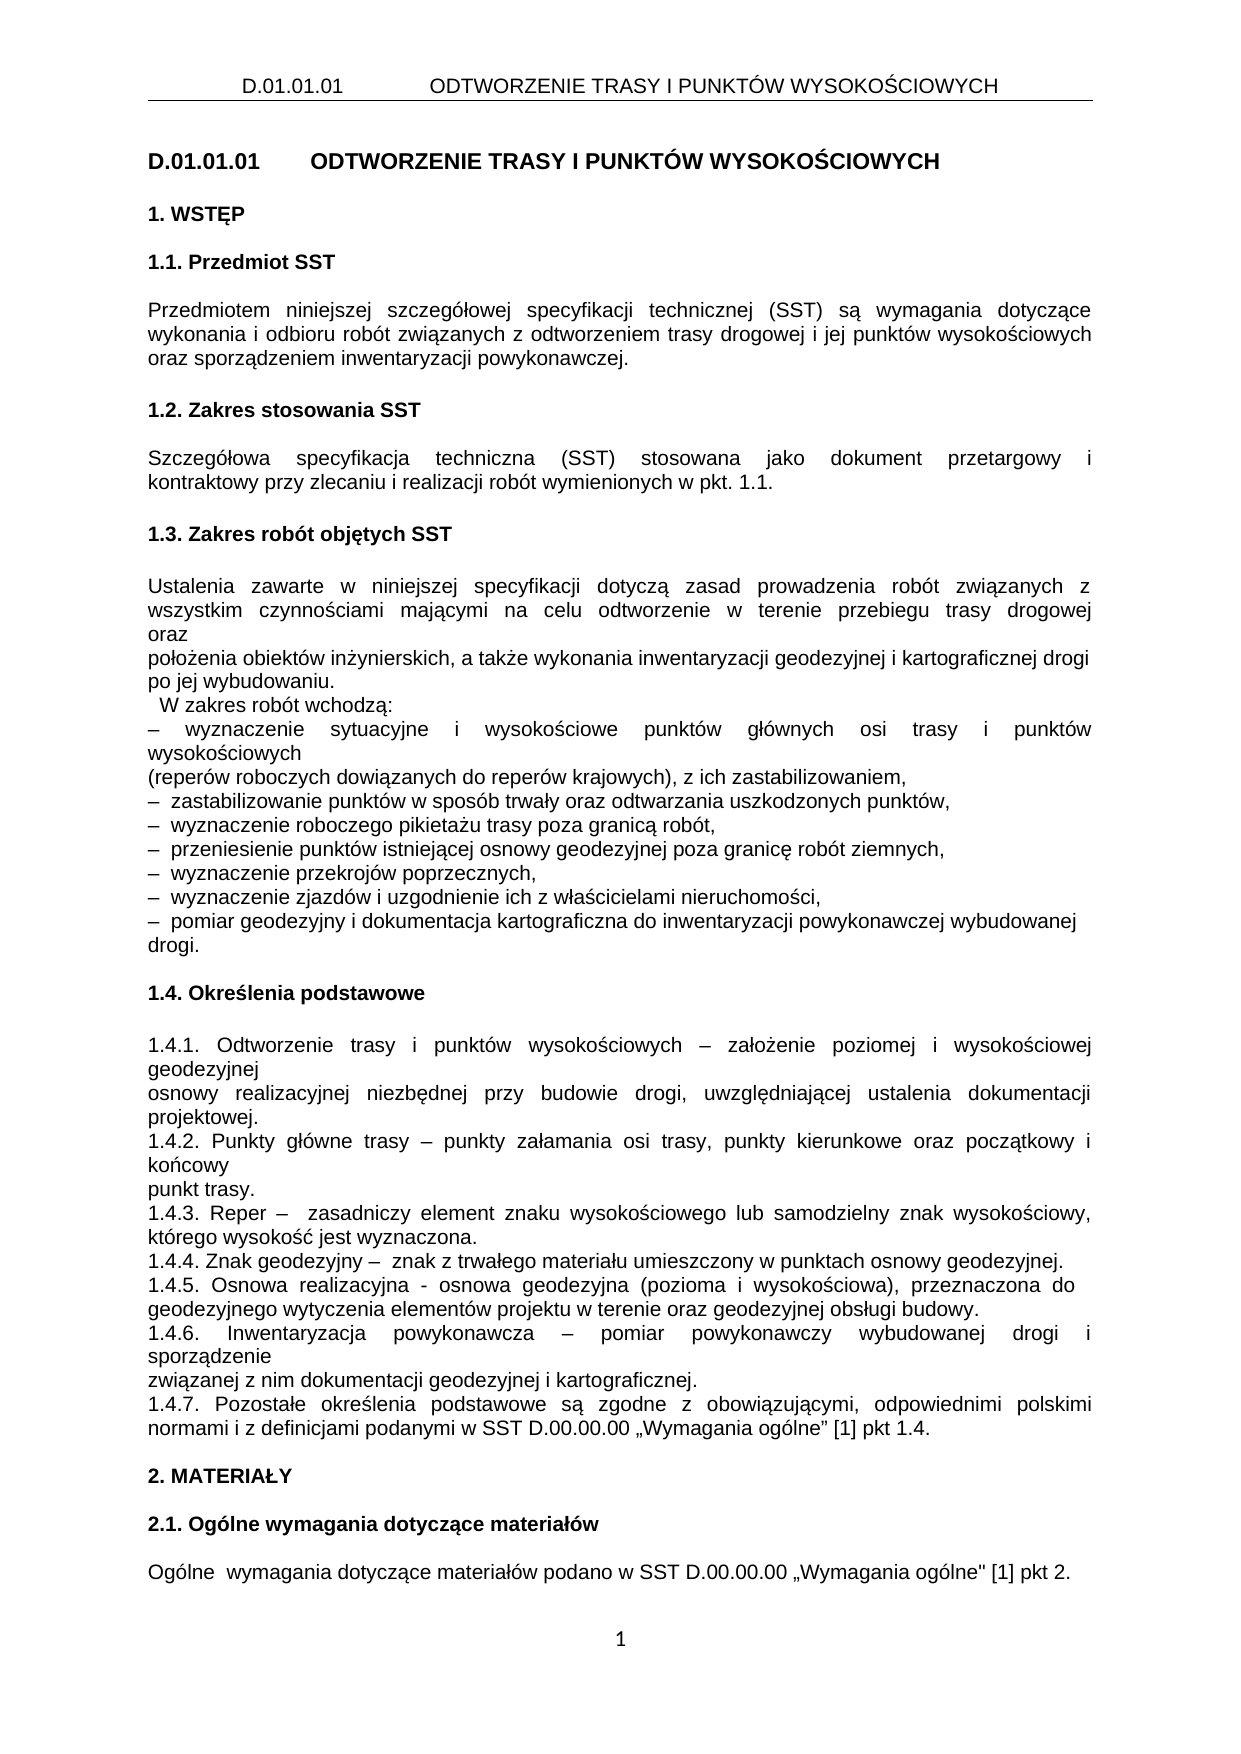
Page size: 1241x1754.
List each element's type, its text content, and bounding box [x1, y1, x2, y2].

text – wyznaczenie przekrojów poprzecznych, [148, 861, 1093, 885]
text 1.4.1. Odtworzenie trasy i punktów wysokościowych – założenie poziomej i wysokościowej geodezyjnej [148, 1033, 1093, 1081]
text 1.4. Określenia podstawowe [148, 981, 1093, 1005]
text (reperów roboczych dowiązanych do reperów krajowych), z ich zastabilizowaniem, [148, 765, 1093, 789]
text Przedmiotem niniejszej szczegółowej specyfikacji technicznej (SST) są wymagania dotyczące wykonania i odbioru robót związanych z odtworzeniem trasy drogowej i jej punktów wysokościowych oraz sporządzeniem inwentaryzacji powykonawczej. [148, 298, 1093, 370]
text – pomiar geodezyjny i dokumentacja kartograficzna do inwentaryzacji powykonawczej wybudowanej [148, 909, 1093, 933]
text 1.4.5. Osnowa realizacyjna - osnowa geodezyjna (pozioma i wysokościowa), przeznaczona do [148, 1272, 1093, 1296]
text 2.1. Ogólne wymagania dotyczące materiałów [148, 1512, 1093, 1536]
text drogi. [148, 933, 1093, 957]
text 1.3. Zakres robót objętych SST [148, 522, 1093, 546]
text W zakres robót wchodzą: [148, 693, 1093, 717]
text 1.4.7. Pozostałe określenia podstawowe są zgodne z obowiązującymi, odpowiednimi polskimi normami i z definicjami podanymi w SST D.00.00.00 „Wymagania ogólne” [1] pkt 1.4. [148, 1392, 1093, 1440]
text 1.1. Przedmiot SST [148, 250, 1093, 274]
text 1. WSTĘP [148, 202, 1093, 226]
text 1.4.4. Znak geodezyjny – znak z trwałego materiału umieszczony w punktach osnowy geodezyjnej. [148, 1248, 1093, 1272]
text 1.4.2. Punkty główne trasy – punkty załamania osi trasy, punkty kierunkowe oraz początkowy i końcowy [148, 1129, 1093, 1177]
text Szczegółowa specyfikacja techniczna (SST) stosowana jako dokument przetargowy i kontraktowy przy zlecaniu i realizacji robót wymienionych w pkt. 1.1. [148, 446, 1093, 493]
text – przeniesienie punktów istniejącej osnowy geodezyjnej poza granicę robót ziemnych, [148, 837, 1093, 861]
text – zastabilizowanie punktów w sposób trwały oraz odtwarzania uszkodzonych punktów, [148, 789, 1093, 813]
text – wyznaczenie zjazdów i uzgodnienie ich z właścicielami nieruchomości, [148, 885, 1093, 909]
text Ogólne wymagania dotyczące materiałów podano w SST D.00.00.00 „Wymagania ogólne" [1] pkt 2. [148, 1560, 1093, 1584]
text po jej wybudowaniu. [148, 669, 1093, 693]
text geodezyjnego wytyczenia elementów projektu w terenie oraz geodezyjnej obsługi budowy. [148, 1296, 1093, 1320]
text osnowy realizacyjnej niezbędnej przy budowie drogi, uwzględniającej ustalenia dokumentacji projektowej. [148, 1081, 1093, 1129]
text położenia obiektów inżynierskich, a także wykonania inwentaryzacji geodezyjnej i kartograficznej drogi [148, 645, 1093, 669]
text – wyznaczenie sytuacyjne i wysokościowe punktów głównych osi trasy i punktów wysokościowych [148, 717, 1093, 765]
text 1.2. Zakres stosowania SST [148, 398, 1093, 422]
text 1.4.6. Inwentaryzacja powykonawcza – pomiar powykonawczy wybudowanej drogi i sporządzenie [148, 1320, 1093, 1368]
text związanej z nim dokumentacji geodezyjnej i kartograficznej. [148, 1368, 1093, 1392]
text 1.4.3. Reper – zasadniczy element znaku wysokościowego lub samodzielny znak wysokościowy, którego wysokość jest wyznaczona. [148, 1201, 1093, 1248]
text punkt trasy. [148, 1177, 1093, 1201]
text Ustalenia zawarte w niniejszej specyfikacji dotyczą zasad prowadzenia robót związanych z wszystkim czynnościami mającymi na celu odtworzenie w terenie przebiegu trasy drogowej oraz [148, 573, 1093, 645]
text D.01.01.01 ODTWORZENIE TRASY I PUNKTÓW WYSOKOŚCIOWYCH [148, 148, 1093, 174]
text – wyznaczenie roboczego pikietażu trasy poza granicą robót, [148, 813, 1093, 837]
text 2. MATERIAŁY [148, 1464, 1093, 1488]
